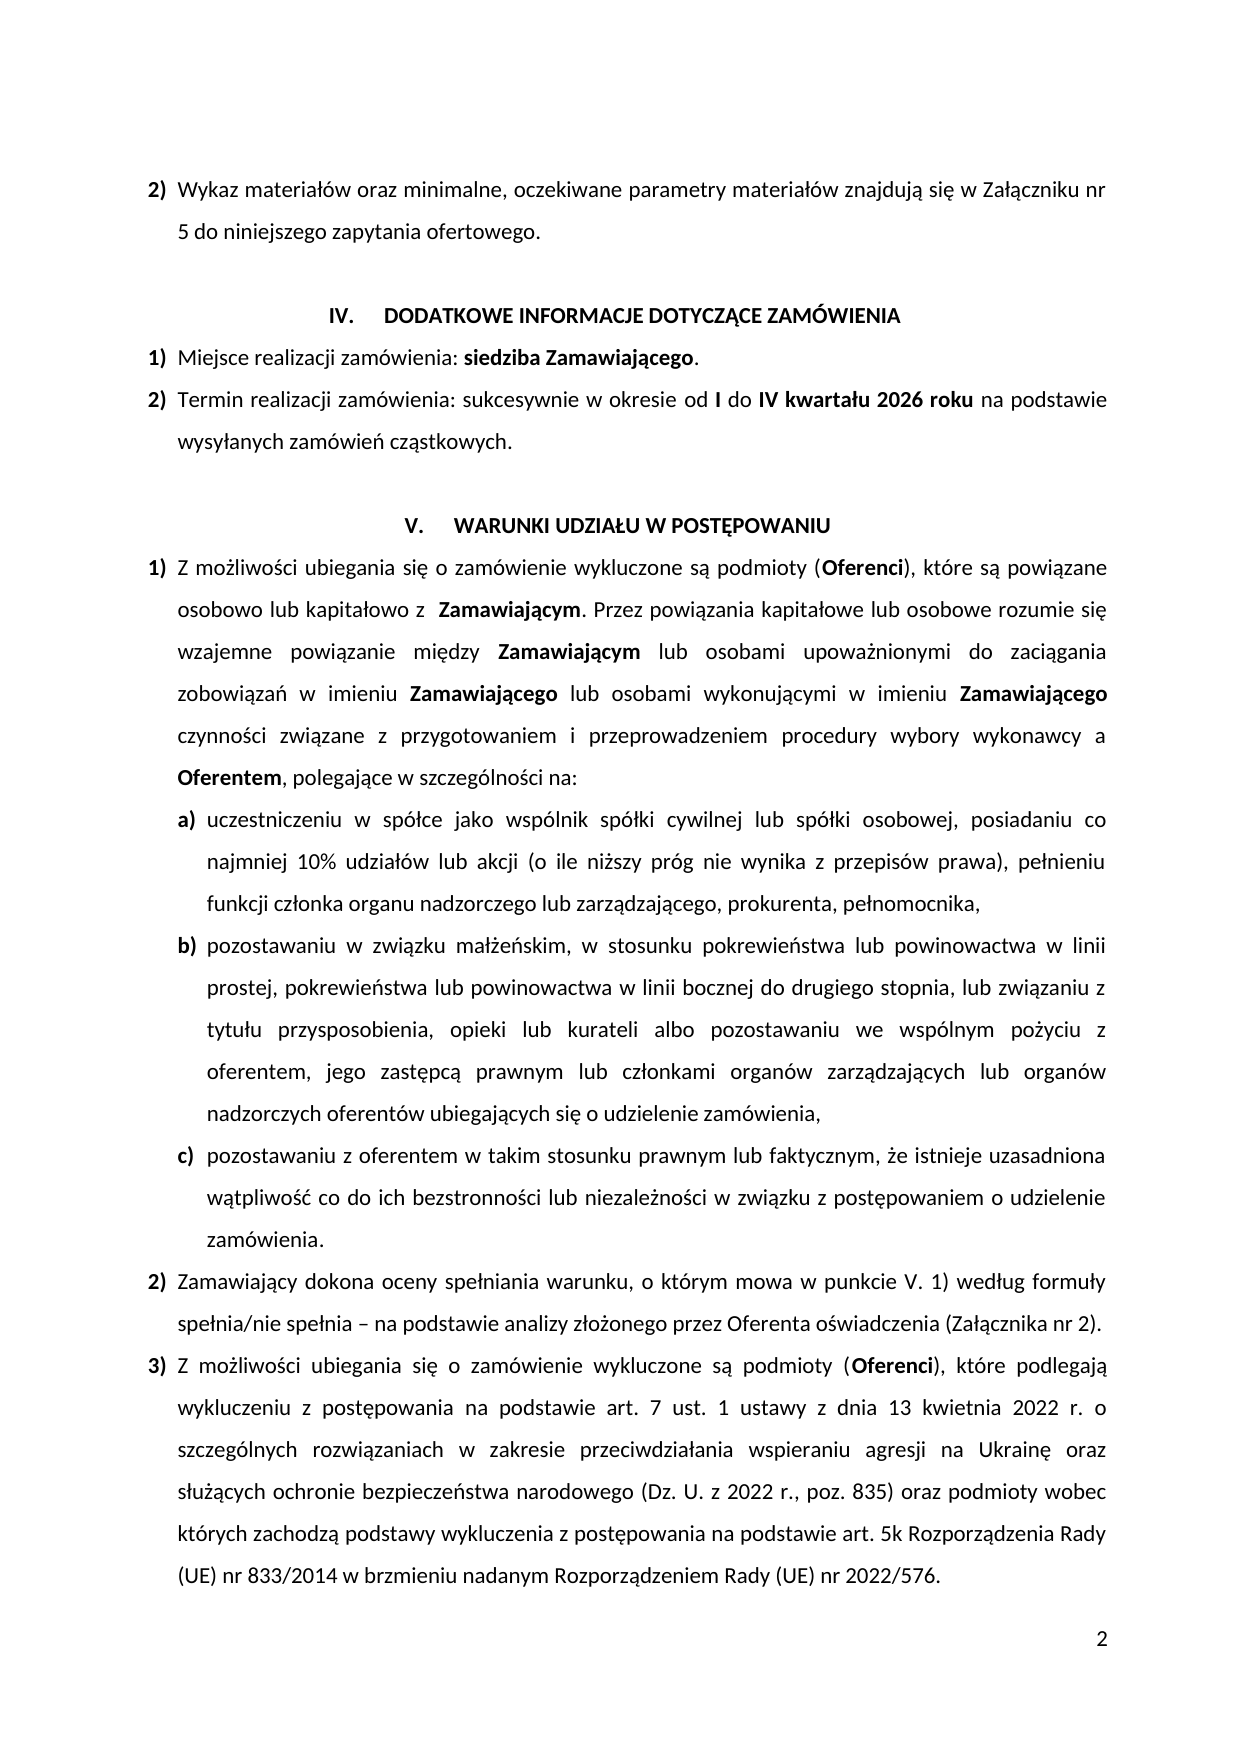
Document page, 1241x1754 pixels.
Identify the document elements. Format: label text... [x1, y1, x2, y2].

list pozostawaniu w związku małżeńskim, w stosunku pokrewieństwa lub powinowactwa w linii prostej, pokrewieństwa lub powinowactwa w linii bocznej do drugiego stopnia, lub związaniu z tytułu przysposobienia, opieki lub kurateli albo pozostawaniu we wspólnym pożyciu z oferentem, jego zastępcą prawnym lub członkami organów zarządzających lub organów nadzorczych oferentów ubiegających się o udzielenie zamówienia, [177, 931, 1107, 1127]
list Wykaz materiałów oraz minimalne, oczekiwane parametry materiałów znajdują się w Załączniku nr 5 do niniejszego zapytania ofertowego. [148, 175, 1107, 245]
list Miejsce realizacji zamówienia: siedziba Zamawiającego. [148, 343, 1107, 371]
list Z możliwości ubiegania się o zamówienie wykluczone są podmioty (Oferenci), które są powiązane osobowo lub kapitałowo z Zamawiającym. Przez powiązania kapitałowe lub osobowe rozumie się wzajemne powiązanie między Zamawiającym lub osobami upoważnionymi do zaciągania zobowiązań w imieniu Zamawiającego lub osobami wykonującymi w imieniu Zamawiającego czynności związane z przygotowaniem i przeprowadzeniem procedury wybory wykonawcy a Oferentem, polegające w szczególności na: [148, 553, 1107, 791]
list WARUNKI UDZIAŁU W POSTĘPOWANIU [148, 511, 1107, 539]
list DODATKOWE INFORMACJE DOTYCZĄCE ZAMÓWIENIA [148, 301, 1107, 329]
list pozostawaniu z oferentem w takim stosunku prawnym lub faktycznym, że istnieje uzasadniona wątpliwość co do ich bezstronności lub niezależności w związku z postępowaniem o udzielenie zamówienia. [177, 1141, 1107, 1253]
list uczestniczeniu w spółce jako wspólnik spółki cywilnej lub spółki osobowej, posiadaniu co najmniej 10% udziałów lub akcji (o ile niższy próg nie wynika z przepisów prawa), pełnieniu funkcji członka organu nadzorczego lub zarządzającego, prokurenta, pełnomocnika, [177, 805, 1107, 917]
list Termin realizacji zamówienia: sukcesywnie w okresie od I do IV kwartału 2026 roku na podstawie wysyłanych zamówień cząstkowych. [148, 385, 1107, 455]
list Zamawiający dokona oceny spełniania warunku, o którym mowa w punkcie V. 1) według formuły spełnia/nie spełnia – na podstawie analizy złożonego przez Oferenta oświadczenia (Załącznika nr 2). [148, 1267, 1107, 1337]
list Z możliwości ubiegania się o zamówienie wykluczone są podmioty (Oferenci), które podlegają wykluczeniu z postępowania na podstawie art. 7 ust. 1 ustawy z dnia 13 kwietnia 2022 r. o szczególnych rozwiązaniach w zakresie przeciwdziałania wspieraniu agresji na Ukrainę oraz służących ochronie bezpieczeństwa narodowego (Dz. U. z 2022 r., poz. 835) oraz podmioty wobec których zachodzą podstawy wykluczenia z postępowania na podstawie art. 5k Rozporządzenia Rady (UE) nr 833/2014 w brzmieniu nadanym Rozporządzeniem Rady (UE) nr 2022/576. [148, 1351, 1107, 1589]
